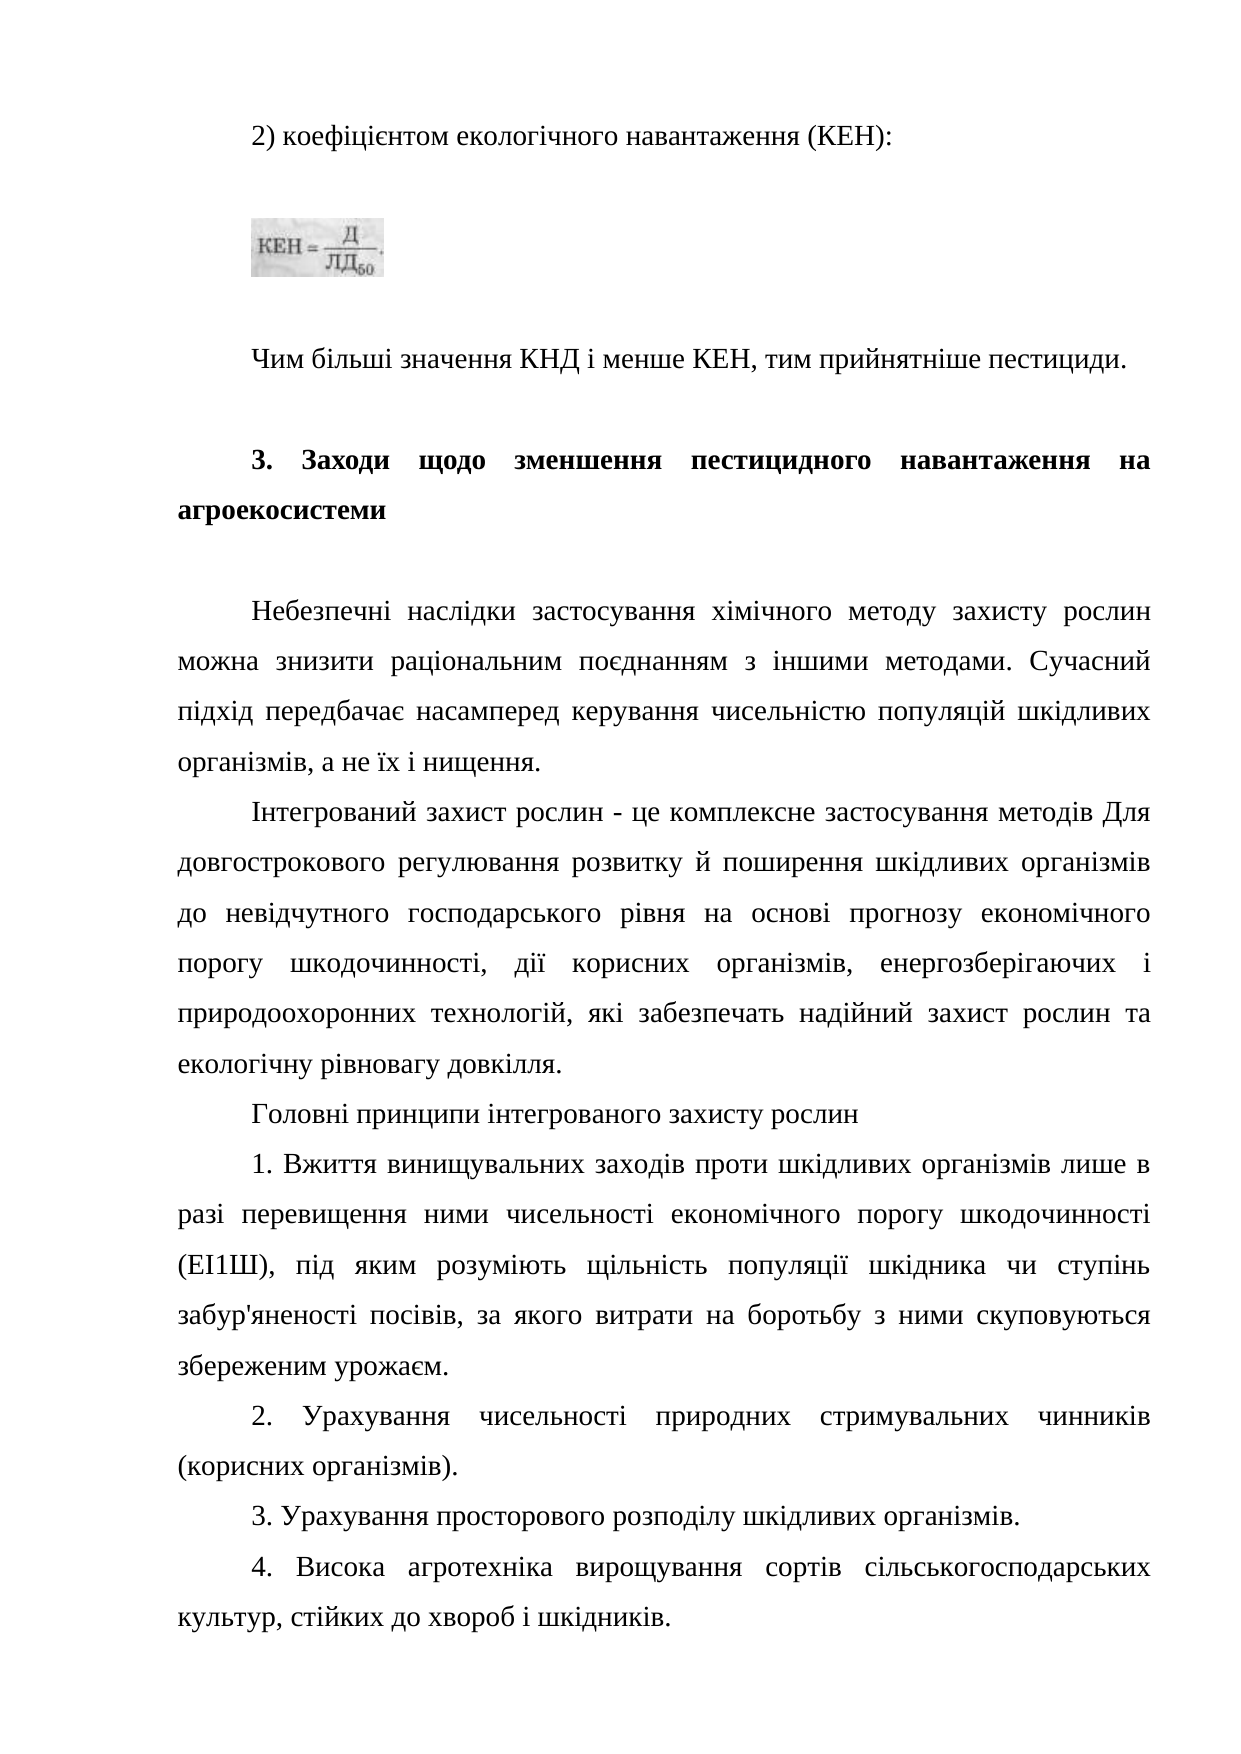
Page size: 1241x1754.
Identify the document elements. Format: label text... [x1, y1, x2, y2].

text 1. Вжиття винищувальних заходів проти шкідливих організмів лише в разі перевищення ними чисельності економічного порогу шкодочинності (ЕІ1Ш), під яким розуміють щільність популяції шкідника чи ступінь забур'яненості посівів, за якого витрати на боротьбу з ними скуповуються збереженим урожаєм. [177, 1146, 1152, 1381]
text 4. Висока агротехніка вирощування сортів сільськогосподарських культур, стійких до хвороб і шкідників. [177, 1549, 1152, 1633]
subtitle 3. Заходи щодо зменшення пестицидного навантаження на агроекосистеми [177, 442, 1152, 526]
text Головні принципи інтегрованого захисту рослин [177, 1096, 1152, 1129]
text 3. Урахування просторового розподілу шкідливих організмів. [177, 1498, 1152, 1532]
picture [251, 218, 384, 277]
text 2) коефіцієнтом екологічного навантаження (КЕН): [177, 118, 1152, 152]
text 2. Урахування чисельності природних стримувальних чинників (корисних організмів). [177, 1398, 1152, 1482]
text Чим більші значення КНД і менше КЕН, тим прийнятніше пестициди. [177, 341, 1152, 375]
text Небезпечні наслідки застосування хімічного методу захисту рослин можна знизити раціональним поєднанням з іншими методами. Сучасний підхід передбачає насамперед керування чисельністю популяцій шкідливих організмів, а не їх і нищення. [177, 593, 1152, 777]
text Інтегрований захист рослин - це комплексне застосування методів Для довгострокового регулювання розвитку й поширення шкідливих організмів до невідчутного господарського рівня на основі прогнозу економічного порогу шкодочинності, дії корисних організмів, енергозберігаючих і природоохоронних технологій, які забезпечать надійний захист рослин та екологічну рівновагу довкілля. [177, 794, 1152, 1079]
